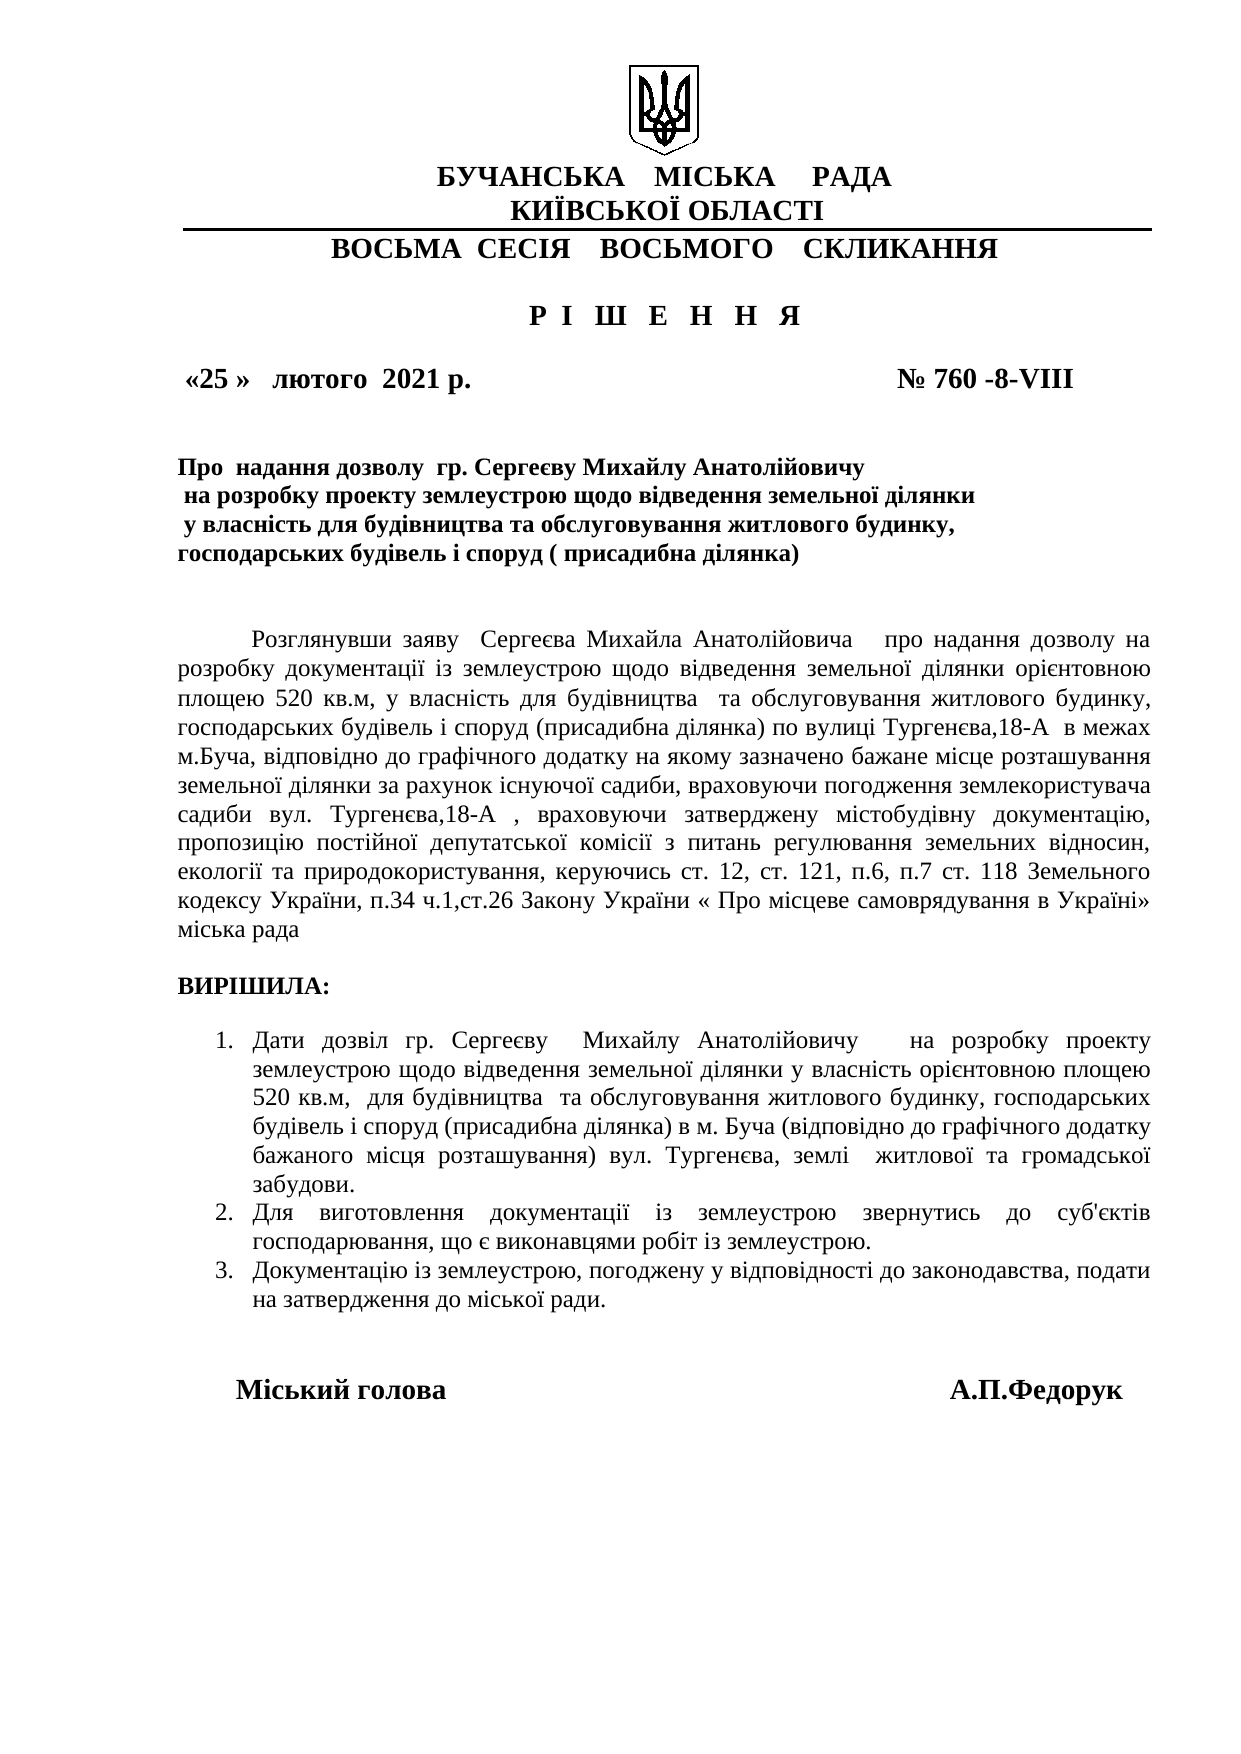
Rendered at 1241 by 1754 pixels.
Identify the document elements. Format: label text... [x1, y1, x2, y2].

text Про надання дозволу гр. Сергеєву Михайлу Анатолійовичу [177, 452, 1152, 481]
text КИЇВСЬКОЇ ОБЛАСТІ [183, 193, 1152, 228]
list Для виготовлення документації із землеустрою звернутись до суб'єктів господарювання, що є виконавцями робіт із землеустрою. [215, 1197, 1152, 1255]
list Документацію із землеустрою, погоджену у відповідності до законодавства, подати на затвердження до міської ради. [215, 1255, 1152, 1312]
text Розглянувши заяву Сергеєва Михайла Анатолійовича про надання дозволу на розробку документації із землеустрою щодо відведення земельної ділянки орієнтовною площею 520 кв.м, у власність для будівництва та обслуговування житлового будинку, господарських будівель і споруд (присадибна ділянка) по вулиці Тургенєва,18-А в межах м.Буча, відповідно до графічного додатку на якому зазначено бажане місце розташування земельної ділянки за рахунок існуючої садиби, враховуючи погодження землекористувача садиби вул. Тургенєва,18-А , враховуючи затверджену містобудівну документацію, пропозицію постійної депутатської комісії з питань регулювання земельних відносин, екології та природокористування, керуючись ст. 12, ст. 121, п.6, п.7 ст. 118 Земельного кодексу України, п.34 ч.1,ст.26 Закону України « Про місцеве самоврядування в Україні» міська рада [177, 624, 1152, 942]
text БУЧАНСЬКА МІСЬКА РАДА [177, 159, 1152, 193]
text Міський голова А.П.Федорук [177, 1372, 1152, 1405]
text «25 » лютого 2021 р. № 760 -8-VIIІ [177, 361, 1152, 394]
text у власність для будівництва та обслуговування житлового будинку, [177, 509, 1152, 538]
text ВОСЬМА СЕСІЯ ВОСЬМОГО СКЛИКАННЯ [177, 231, 1152, 265]
text Р І Ш Е Н Н Я [177, 298, 1152, 332]
list Дати дозвіл гр. Сергеєву Михайлу Анатолійовичу на розробку проекту землеустрою щодо відведення земельної ділянки у власність орієнтовною площею 520 кв.м, для будівництва та обслуговування житлового будинку, господарських будівель і споруд (присадибна ділянка) в м. Буча (відповідно до графічного додатку бажаного місця розташування) вул. Тургенєва, землі житлової та громадської забудови. [215, 1025, 1152, 1197]
text господарських будівель і споруд ( присадибна ділянка) [177, 538, 1152, 567]
text на розробку проекту землеустрою щодо відведення земельної ділянки [177, 481, 1152, 509]
text ВИРІШИЛА: [177, 971, 1152, 1000]
